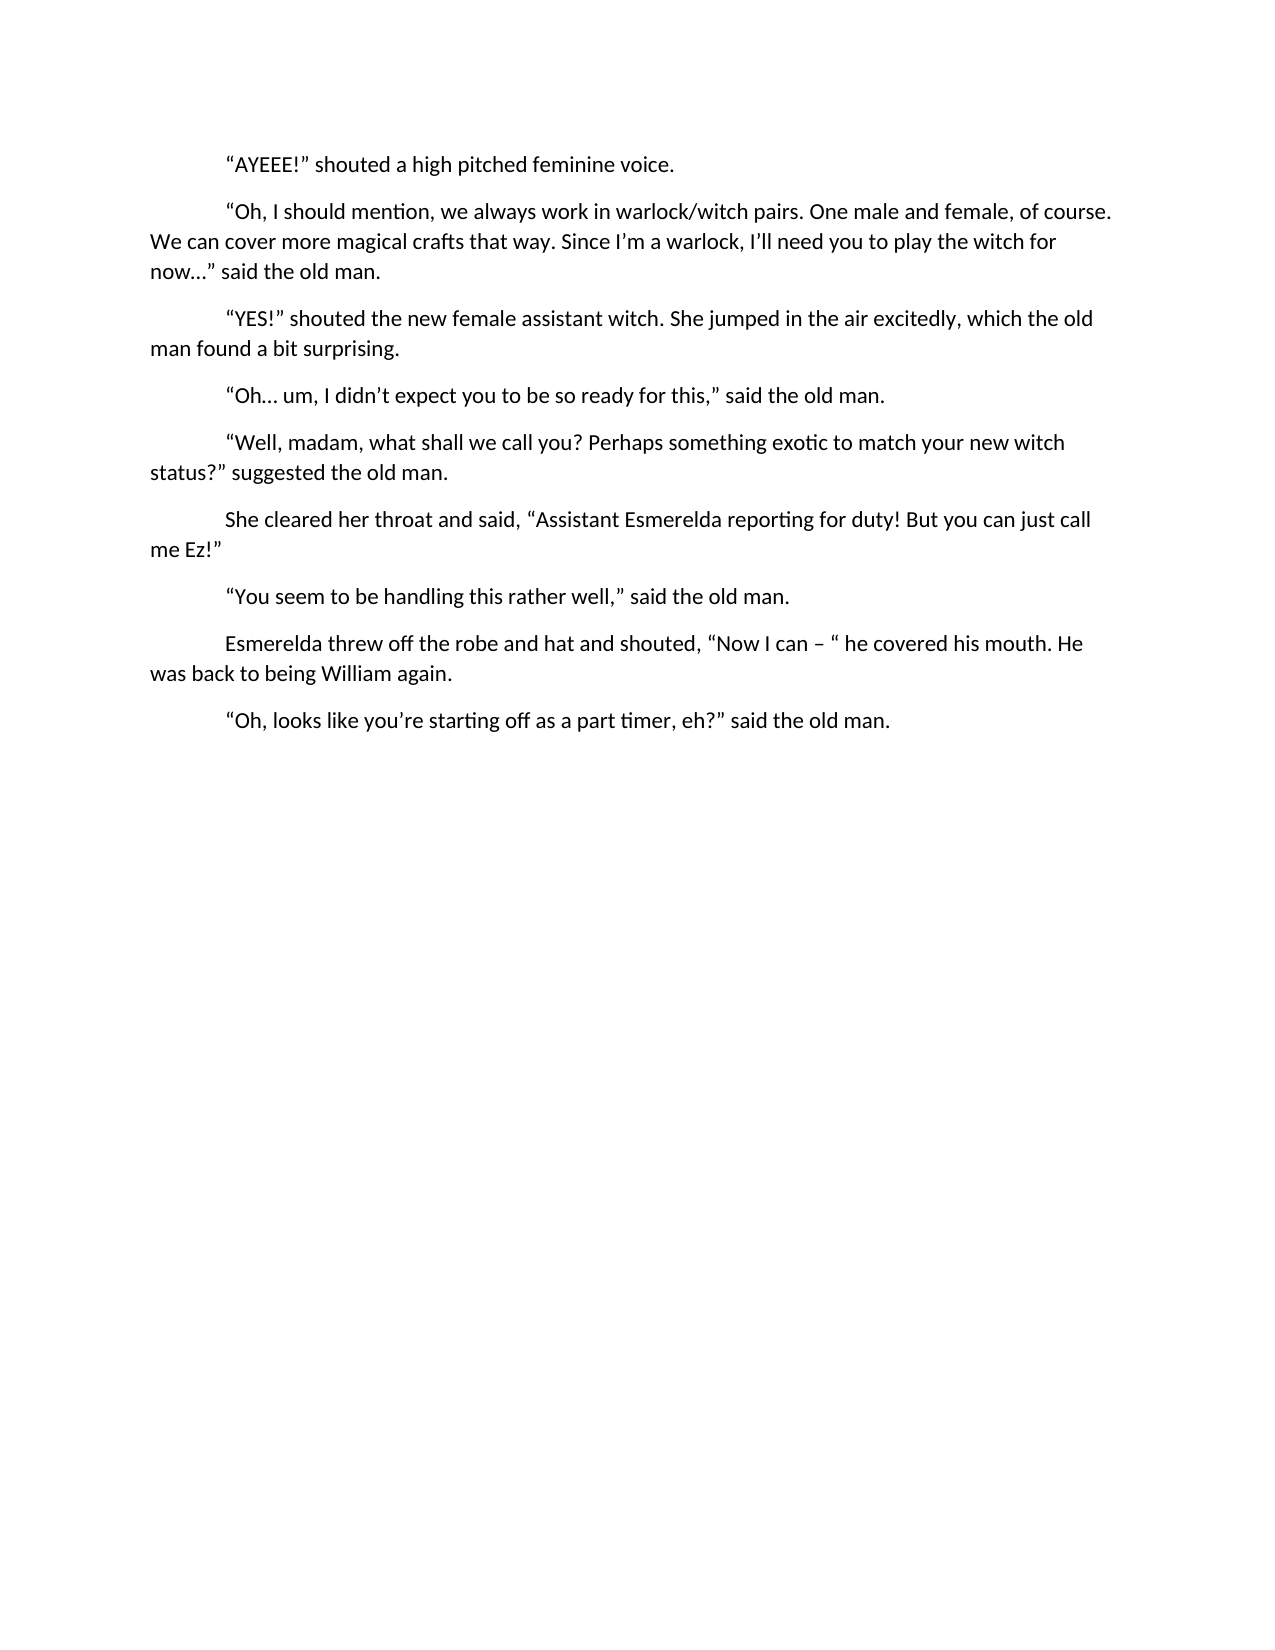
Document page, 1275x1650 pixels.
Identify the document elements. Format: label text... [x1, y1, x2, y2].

text “Oh, looks like you’re starting off as a part timer, eh?” said the old man. [150, 706, 1125, 734]
text She cleared her throat and said, “Assistant Esmerelda reporting for duty! But you can just call me Ez!” [150, 505, 1125, 563]
text “You seem to be handling this rather well,” said the old man. [150, 582, 1125, 610]
text “AYEEE!” shouted a high pitched feminine voice. [150, 150, 1125, 178]
text “Well, madam, what shall we call you? Perhaps something exotic to match your new witch status?” suggested the old man. [150, 428, 1125, 486]
text Esmerelda threw off the robe and hat and shouted, “Now I can – “ he covered his mouth. He was back to being William again. [150, 629, 1125, 687]
text “Oh… um, I didn’t expect you to be so ready for this,” said the old man. [150, 381, 1125, 409]
text “Oh, I should mention, we always work in warlock/witch pairs. One male and female, of course. We can cover more magical crafts that way. Since I’m a warlock, I’ll need you to play the witch for now…” said the old man. [150, 197, 1125, 285]
text “YES!” shouted the new female assistant witch. She jumped in the air excitedly, which the old man found a bit surprising. [150, 304, 1125, 362]
